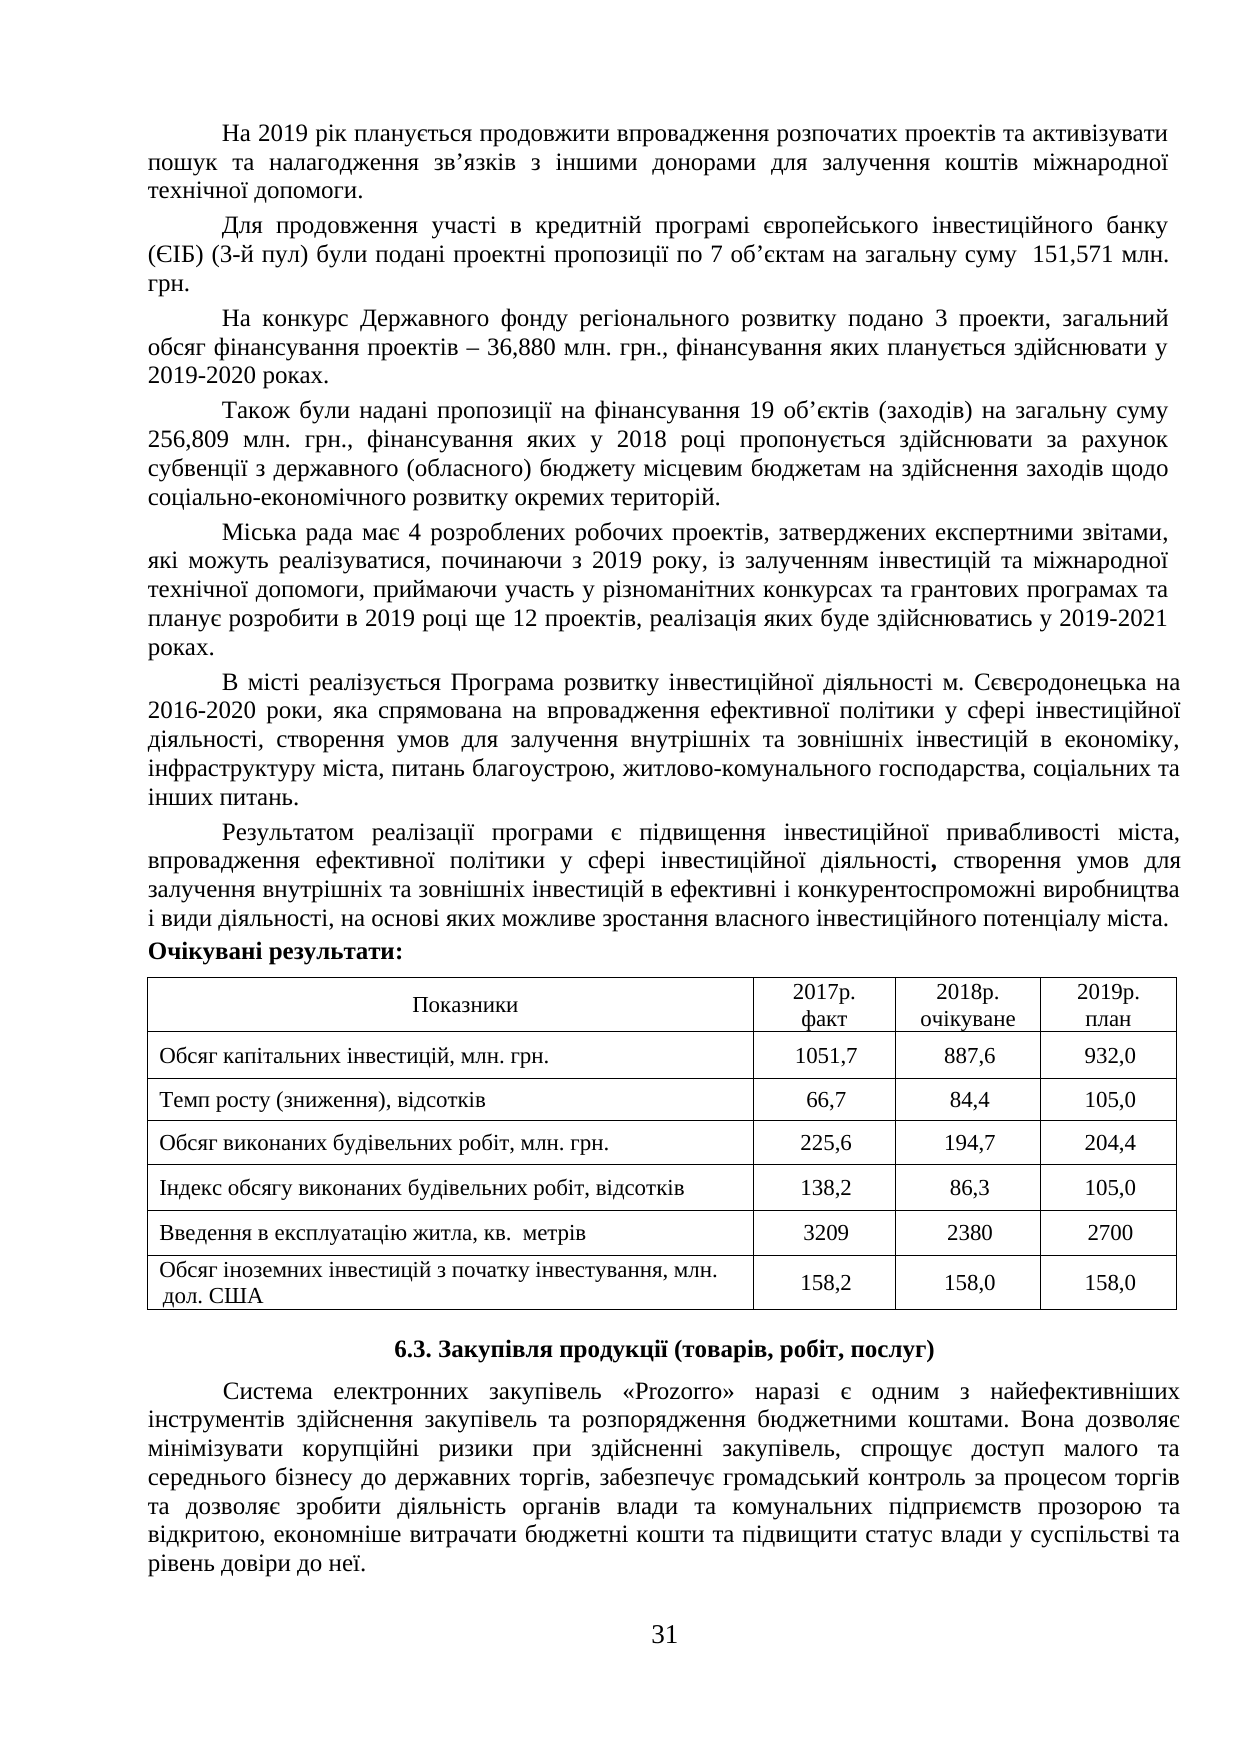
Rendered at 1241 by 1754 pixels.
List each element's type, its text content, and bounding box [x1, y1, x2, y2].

table_cell 105,0 [1041, 1165, 1176, 1209]
text На конкурс Державного фонду регіонального розвитку подано 3 проекти, загальний обсяг фінансування проектів – 36,880 млн. грн., фінансування яких планується здійснювати у 2019-2020 роках. [148, 303, 1169, 389]
table_cell 225,6 [754, 1121, 895, 1164]
table_cell 66,7 [754, 1079, 895, 1120]
table_cell 1051,7 [754, 1032, 895, 1078]
text Очікувані результати: [148, 936, 1181, 965]
table_cell Введення в експлуатацію житла, кв. метрів [148, 1211, 753, 1255]
table_cell 158,0 [1041, 1256, 1176, 1308]
table_cell 194,7 [896, 1121, 1040, 1164]
text Результатом реалізації програми є підвищення інвестиційної привабливості міста, впровадження ефективної політики у сфері інвестиційної діяльності, створення умов для залучення внутрішніх та зовнішніх інвестицій в ефективні і конкурентоспроможні виробництва і види діяльності, на основі яких можливе зростання власного інвестиційного потенціалу міста. [148, 817, 1181, 932]
text Для продовження участі в кредитній програмі європейського інвестиційного банку (ЄІБ) (3-й пул) були подані проектні пропозиції по 7 об’єктам на загальну суму 151,571 млн. грн. [148, 211, 1169, 297]
text 6.3. Закупівля продукції (товарів, робіт, послуг) [148, 1334, 1181, 1363]
table_cell 932,0 [1041, 1032, 1176, 1078]
table_cell 84,4 [896, 1079, 1040, 1120]
table_cell Обсяг іноземних інвестицій з початку інвестування, млн. дол. США [148, 1256, 753, 1308]
text Міська рада має 4 розроблених робочих проектів, затверджених експертними звітами, які можуть реалізуватися, починаючи з 2019 року, із залученням інвестицій та міжнародної технічної допомоги, приймаючи участь у різноманітних конкурсах та грантових програмах та планує розробити в 2019 році ще 12 проектів, реалізація яких буде здійснюватись у 2019-2021 роках. [148, 517, 1169, 661]
table_header 2019р. план [1041, 978, 1176, 1031]
text В місті реалізується Програма розвитку інвестиційної діяльності м. Сєвєродонецька на 2016-2020 роки, яка спрямована на впровадження ефективної політики у сфері інвестиційної діяльності, створення умов для залучення внутрішніх та зовнішніх інвестицій в економіку, інфраструктуру міста, питань благоустрою, житлово-комунального господарства, соціальних та інших питань. [148, 667, 1181, 811]
table_cell 3209 [754, 1211, 895, 1255]
table_header Показники [148, 978, 753, 1031]
table_cell 158,2 [754, 1256, 895, 1308]
table_cell Обсяг капітальних інвестицій, млн. грн. [148, 1032, 753, 1078]
table_header 2017р. факт [754, 978, 895, 1031]
text Система електронних закупівель «Prozorro» наразі є одним з найефективніших інструментів здійснення закупівель та розпорядження бюджетними коштами. Вона дозволяє мінімізувати корупційні ризики при здійсненні закупівель, спрощує доступ малого та середнього бізнесу до державних торгів, забезпечує громадський контроль за процесом торгів та дозволяє зробити діяльність органів влади та комунальних підприємств прозорою та відкритою, економніше витрачати бюджетні кошти та підвищити статус влади у суспільстві та рівень довіри до неї. [148, 1376, 1181, 1577]
table_cell 2380 [896, 1211, 1040, 1255]
table_cell Темп росту (зниження), відсотків [148, 1079, 753, 1120]
text Також були надані пропозиції на фінансування 19 об’єктів (заходів) на загальну суму 256,809 млн. грн., фінансування яких у 2018 році пропонується здійснювати за рахунок субвенції з державного (обласного) бюджету місцевим бюджетам на здійснення заходів щодо соціально-економічного розвитку окремих територій. [148, 396, 1169, 511]
text На 2019 рік планується продовжити впровадження розпочатих проектів та активізувати пошук та налагодження зв’язків з іншими донорами для залучення коштів міжнародної технічної допомоги. [148, 118, 1169, 204]
table_cell Обсяг виконаних будівельних робіт, млн. грн. [148, 1121, 753, 1164]
table_cell 138,2 [754, 1165, 895, 1209]
table_cell 887,6 [896, 1032, 1040, 1078]
table_cell 2700 [1041, 1211, 1176, 1255]
table_cell 86,3 [896, 1165, 1040, 1209]
table_cell 105,0 [1041, 1079, 1176, 1120]
table_cell 158,0 [896, 1256, 1040, 1308]
table_header 2018р. очікуване [896, 978, 1040, 1031]
table_cell 204,4 [1041, 1121, 1176, 1164]
table_cell Індекс обсягу виконаних будівельних робіт, відсотків [148, 1165, 753, 1209]
